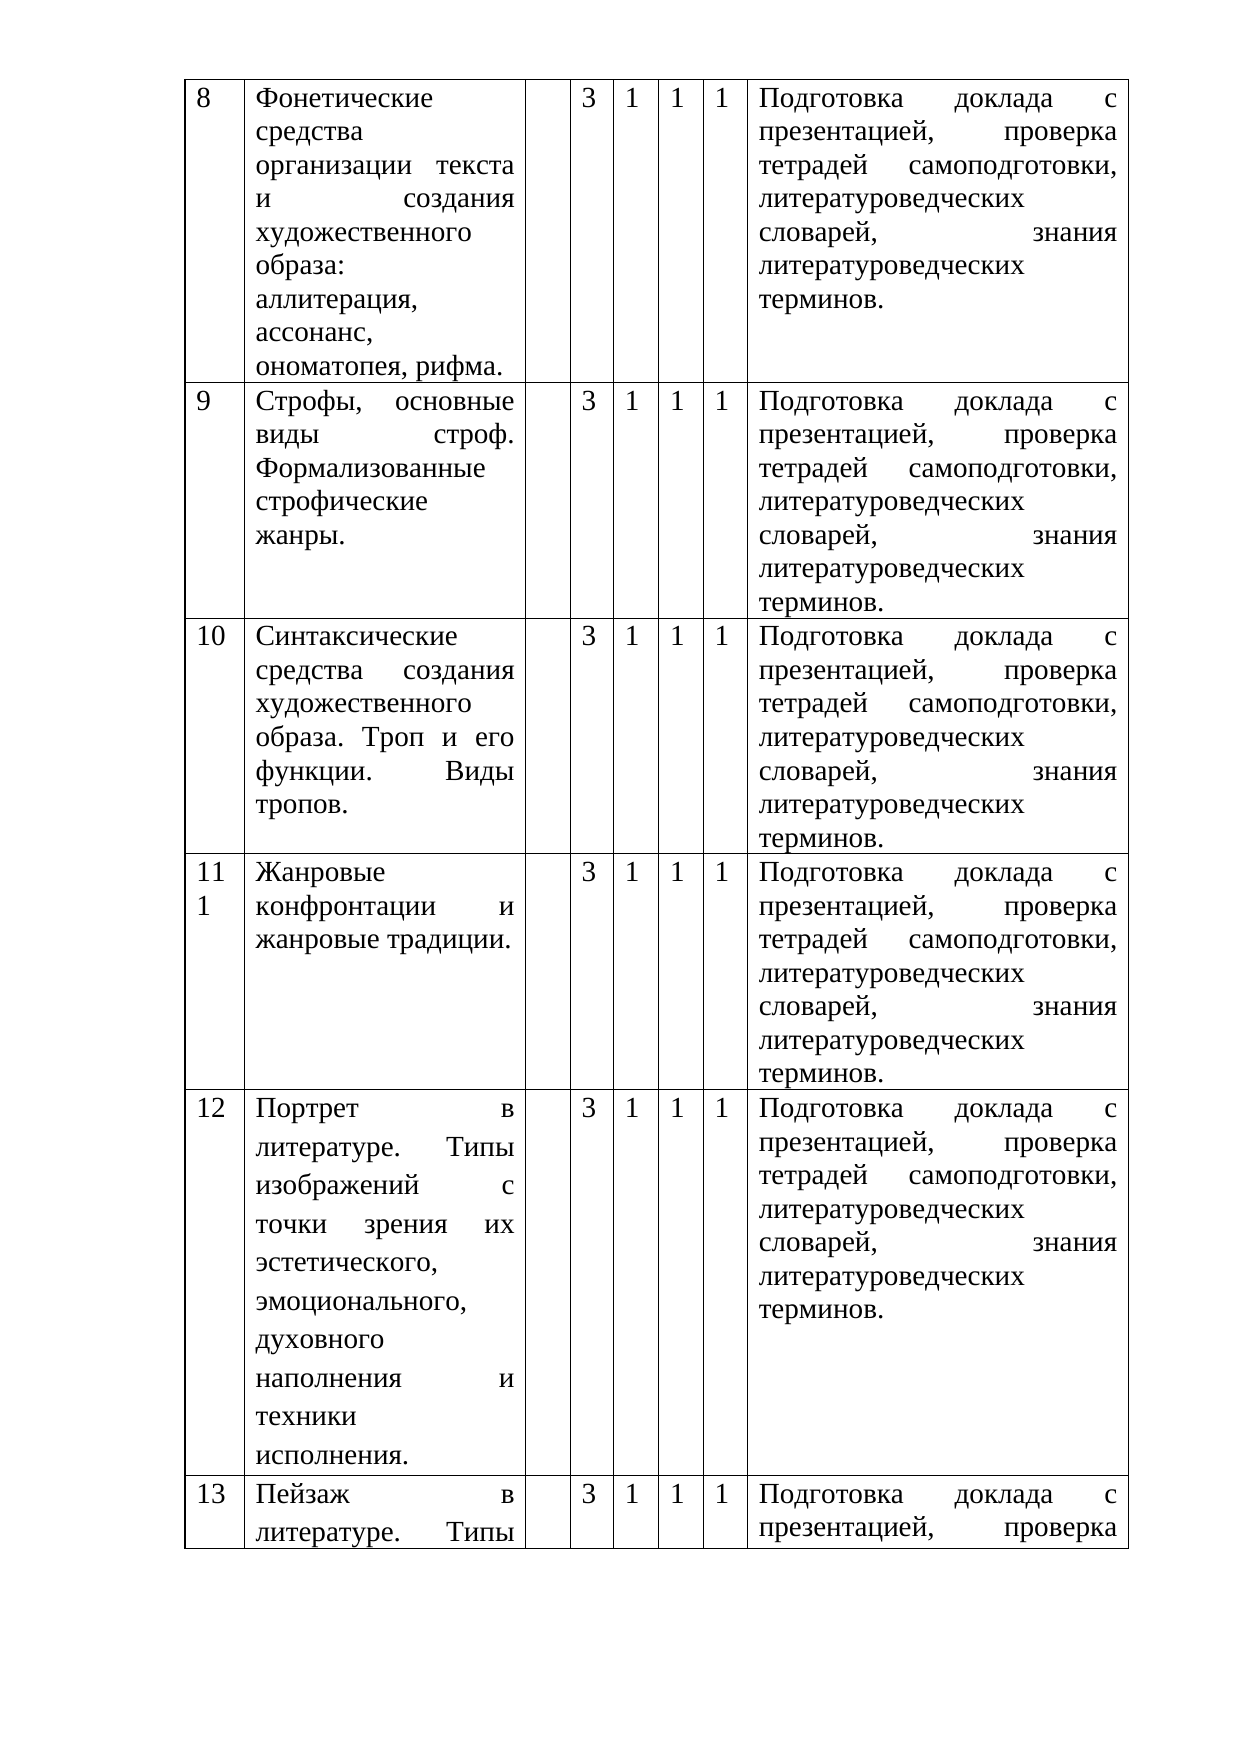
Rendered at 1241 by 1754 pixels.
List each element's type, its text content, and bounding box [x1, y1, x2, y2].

table_cell 1 [704, 383, 747, 617]
table_cell 3 [571, 1090, 613, 1475]
table_cell 1 [659, 80, 703, 382]
table_cell Подготовка доклада с презентацией, проверка тетрадей самоподготовки, литературоведческих словарей, знания литературоведческих терминов. [748, 619, 1128, 853]
table_cell 12 [186, 1090, 244, 1475]
table_cell 1 [704, 1476, 747, 1548]
table_cell 1 [614, 80, 658, 382]
table_cell 1 [614, 383, 658, 617]
table_cell 1 [614, 1090, 658, 1475]
table_cell Строфы, основные виды строф. Формализованные строфические жанры. [245, 383, 525, 617]
table_cell 1 [614, 854, 658, 1089]
table_cell 1 [659, 1476, 703, 1548]
table_cell 8 [186, 80, 244, 382]
table_cell 1 [614, 619, 658, 853]
table_cell 13 [186, 1476, 244, 1548]
table_cell Синтаксические средства создания художественного образа. Троп и его функции. Виды тропов. [245, 619, 525, 853]
table_cell 3 [571, 854, 613, 1089]
table_cell [526, 854, 570, 1089]
table_cell 1 [659, 1090, 703, 1475]
table_cell 1 [704, 854, 747, 1089]
table_cell 111 [186, 854, 244, 1089]
table_cell 1 [704, 619, 747, 853]
table_cell 1 [659, 619, 703, 853]
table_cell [245, 1476, 525, 1548]
table_cell 1 [614, 1476, 658, 1548]
table_cell 3 [571, 619, 613, 853]
table_cell 3 [571, 1476, 613, 1548]
table_cell 10 [186, 619, 244, 853]
table_cell 1 [659, 854, 703, 1089]
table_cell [748, 80, 1128, 382]
table_cell 3 [571, 80, 613, 382]
table_cell [526, 80, 570, 382]
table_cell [748, 1476, 1128, 1548]
table_cell Фонетические средства организации текста и создания художественного образа: аллитерация, ассонанс, ономатопея, рифма. [245, 80, 525, 382]
table_cell 1 [659, 383, 703, 617]
table_cell Подготовка доклада с презентацией, проверка тетрадей самоподготовки, литературоведческих словарей, знания литературоведческих терминов. [748, 854, 1128, 1089]
table_cell Подготовка доклада с презентацией, проверка тетрадей самоподготовки, литературоведческих словарей, знания литературоведческих терминов. [748, 383, 1128, 617]
table_cell 3 [571, 383, 613, 617]
table_cell Жанровые конфронтации и жанровые традиции. [245, 854, 525, 1089]
table_cell Портрет в литературе. Типы изображений с точки зрения их эстетического, эмоционального, духовного наполнения и техники исполнения. [245, 1090, 525, 1475]
table_cell [526, 1090, 570, 1475]
table_cell 1 [704, 80, 747, 382]
table_cell [526, 383, 570, 617]
table_cell 1 [704, 1090, 747, 1475]
table_cell [526, 1476, 570, 1548]
table_cell 9 [186, 383, 244, 617]
table_cell Подготовка доклада с презентацией, проверка тетрадей самоподготовки, литературоведческих словарей, знания литературоведческих терминов. [748, 1090, 1128, 1475]
table_cell [526, 619, 570, 853]
